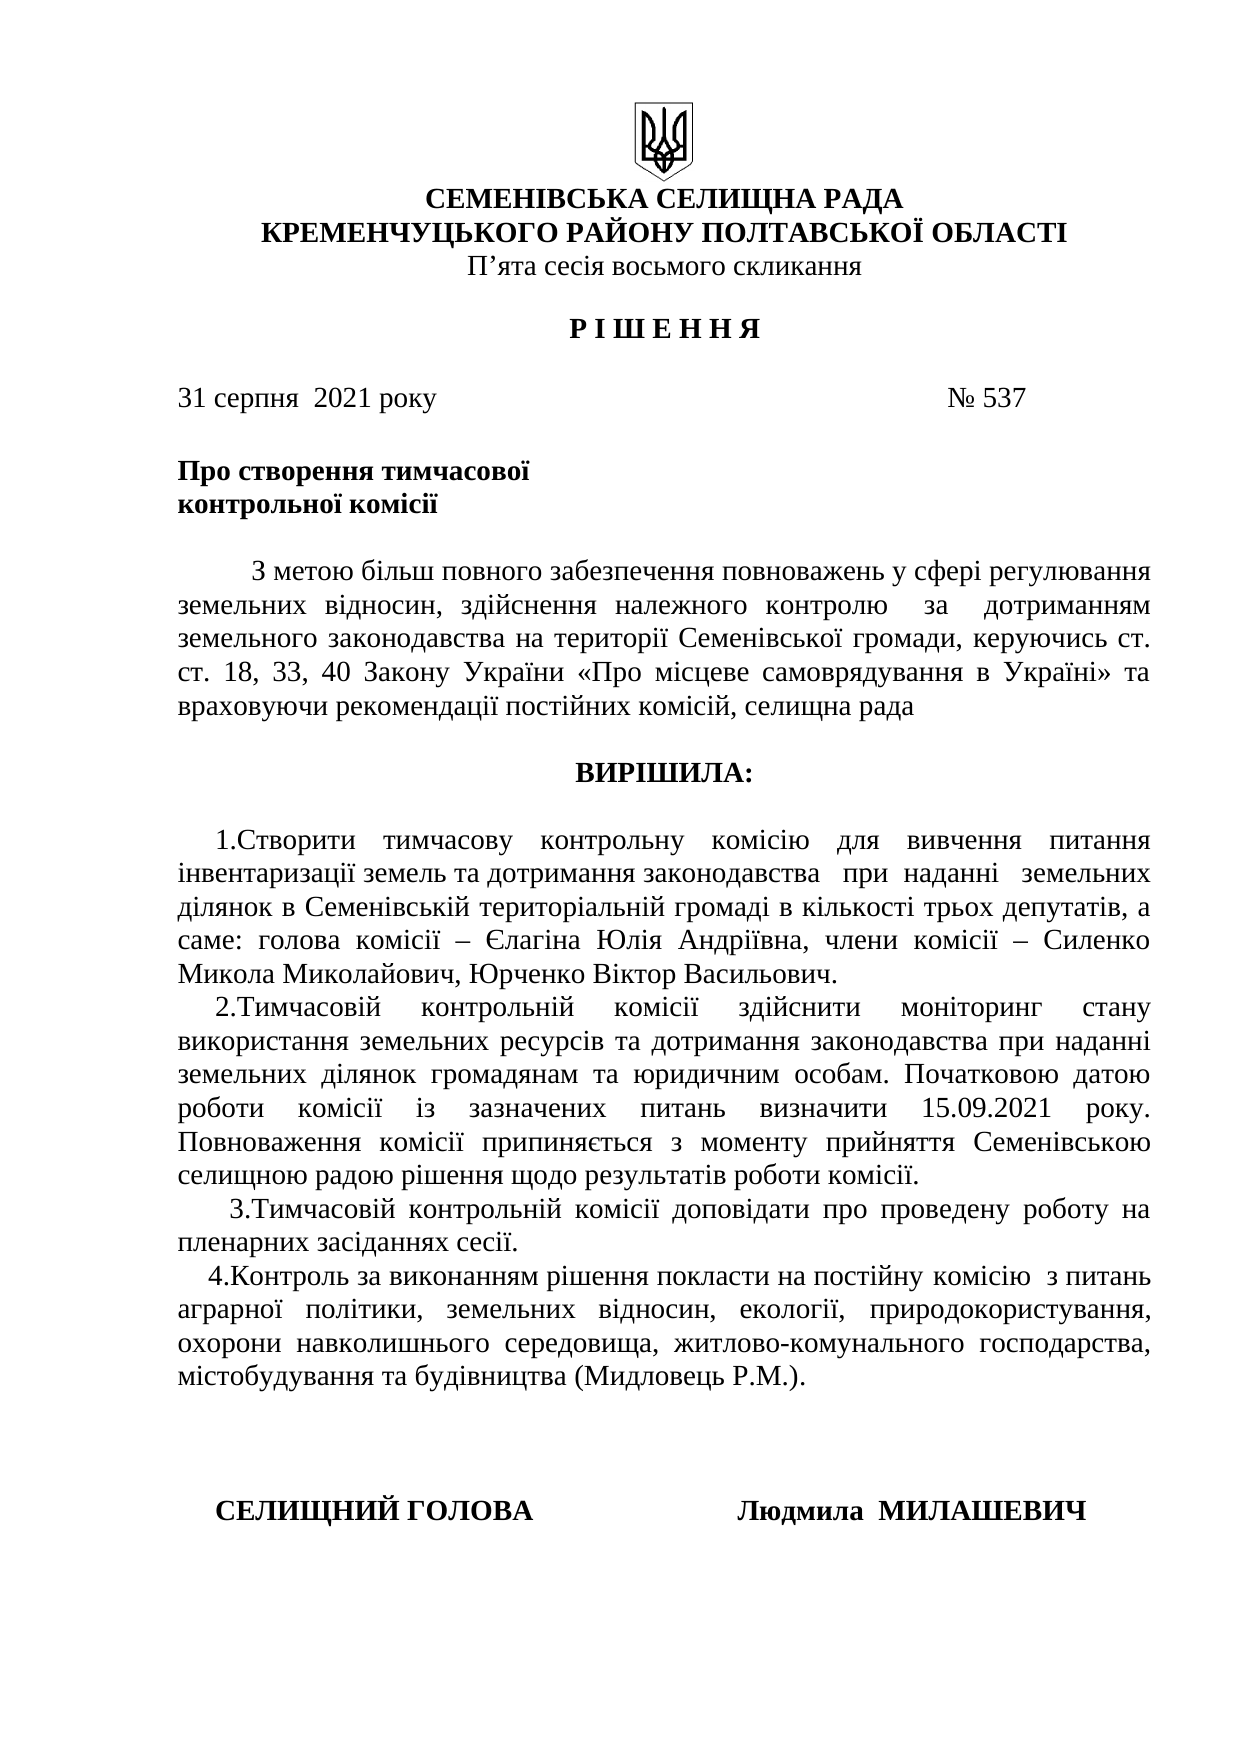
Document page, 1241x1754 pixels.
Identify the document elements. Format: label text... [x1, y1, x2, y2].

text 2.Тимчасовій контрольній комісії здійснити моніторинг стану використання земельних ресурсів та дотримання законодавства при наданні земельних ділянок громадянам та юридичним особам. Початковою датою роботи комісії із зазначених питань визначити 15.09.2021 року. Повноваження комісії припиняється з моменту прийняття Семенівською селищною радою рішення щодо результатів роботи комісії. [177, 989, 1152, 1191]
text СЕЛИЩНИЙ ГОЛОВА Людмила МИЛАШЕВИЧ [177, 1493, 1152, 1526]
text П’ята сесія восьмого скликання [177, 248, 1152, 282]
text 31 серпня 2021 року № 537 [177, 381, 1152, 414]
picture [633, 101, 695, 182]
text 3.Тимчасовій контрольній комісії доповідати про проведену роботу на пленарних засіданнях сесії. [177, 1191, 1152, 1258]
text З метою більш повного забезпечення повноважень у сфері регулювання земельних відносин, здійснення належного контролю за дотриманням земельного законодавства на території Семенівської громади, керуючись ст. ст. 18, 33, 40 Закону України «Про місцеве самоврядування в Україні» та враховуючи рекомендації постійних комісій, селищна рада [177, 553, 1152, 721]
text Про створення тимчасової контрольної комісії [177, 453, 605, 520]
text 1.Створити тимчасову контрольну комісію для вивчення питання інвентаризації земель та дотримання законодавства при наданні земельних ділянок в Семенівській територіальній громаді в кількості трьох депутатів, а саме: голова комісії – Єлагіна Юлія Андріївна, члени комісії – Силенко Микола Миколайович, Юрченко Віктор Васильович. [177, 822, 1152, 989]
text КРЕМЕНЧУЦЬКОГО РАЙОНУ ПОЛТАВСЬКОЇ ОБЛАСТІ [177, 215, 1152, 248]
text 4.Контроль за виконанням рішення покласти на постійну комісію з питань аграрної політики, земельних відносин, екології, природокористування, охорони навколишнього середовища, житлово-комунального господарства, містобудування та будівництва (Мидловець Р.М.). [177, 1258, 1152, 1392]
text Р І Ш Е Н Н Я [177, 311, 1152, 344]
text ВИРІШИЛА: [177, 755, 1152, 788]
text СЕМЕНІВСЬКА СЕЛИЩНА РАДА [177, 181, 1152, 215]
